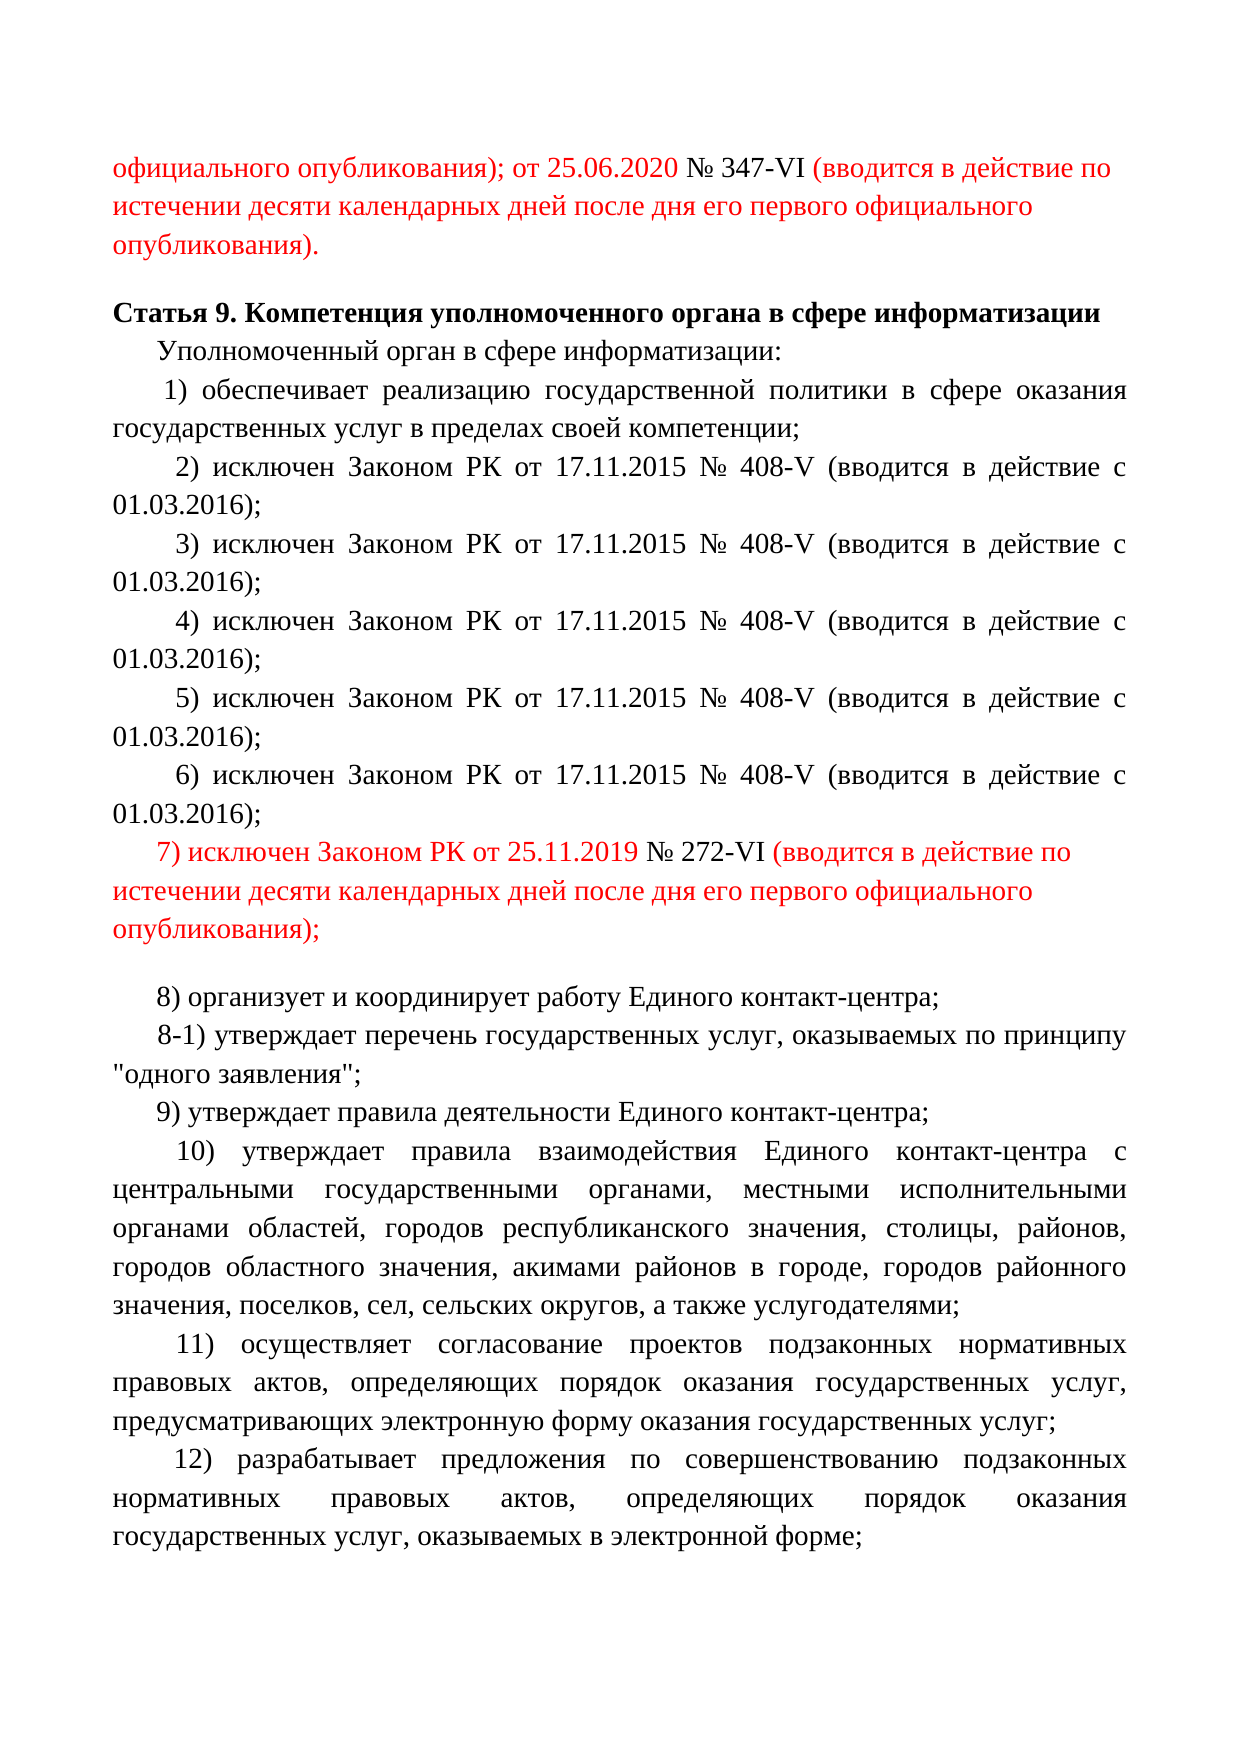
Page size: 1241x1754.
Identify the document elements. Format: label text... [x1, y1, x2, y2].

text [112, 150, 1128, 291]
text 8-1) утверждает перечень государственных услуг, оказываемых по принципу "одного заявления"; [112, 1017, 1128, 1089]
text 2) исключен Законом РК от 17.11.2015 № 408-V (вводится в действие с 01.03.2016); [112, 449, 1128, 521]
text 10) утверждает правила взаимодействия Единого контакт-центра с центральными государственными органами, местными исполнительными органами областей, городов республиканского значения, столицы, районов, городов областного значения, акимами районов в городе, городов районного значения, поселков, сел, сельских округов, а также услугодателями; [112, 1133, 1128, 1321]
text 12) разрабатывает предложения по совершенствованию подзаконных нормативных правовых актов, определяющих порядок оказания государственных услуг, оказываемых в электронной форме; [112, 1441, 1128, 1552]
text 4) исключен Законом РК от 17.11.2015 № 408-V (вводится в действие с 01.03.2016); [112, 603, 1128, 675]
text 1) обеспечивает реализацию государственной политики в сфере оказания государственных услуг в пределах своей компетенции; [112, 372, 1128, 444]
text 7) исключен Законом РК от 25.11.2019 № 272-VI (вводится в действие по истечении десяти календарных дней после дня его первого официального опубликования); [112, 834, 1128, 975]
text 9) утверждает правила деятельности Единого контакт-центра; [112, 1094, 1128, 1128]
text 11) осуществляет согласование проектов подзаконных нормативных правовых актов, определяющих порядок оказания государственных услуг, предусматривающих электронную форму оказания государственных услуг; [112, 1326, 1128, 1436]
text Уполномоченный орган в сфере информатизации: [112, 333, 1128, 367]
text Статья 9. Компетенция уполномоченного органа в сфере информатизации [112, 295, 1128, 328]
text 8) организует и координирует работу Единого контакт-центра; [112, 979, 1128, 1012]
text 3) исключен Законом РК от 17.11.2015 № 408-V (вводится в действие с 01.03.2016); [112, 526, 1128, 598]
text 6) исключен Законом РК от 17.11.2015 № 408-V (вводится в действие с 01.03.2016); [112, 757, 1128, 829]
text 5) исключен Законом РК от 17.11.2015 № 408-V (вводится в действие с 01.03.2016); [112, 680, 1128, 752]
